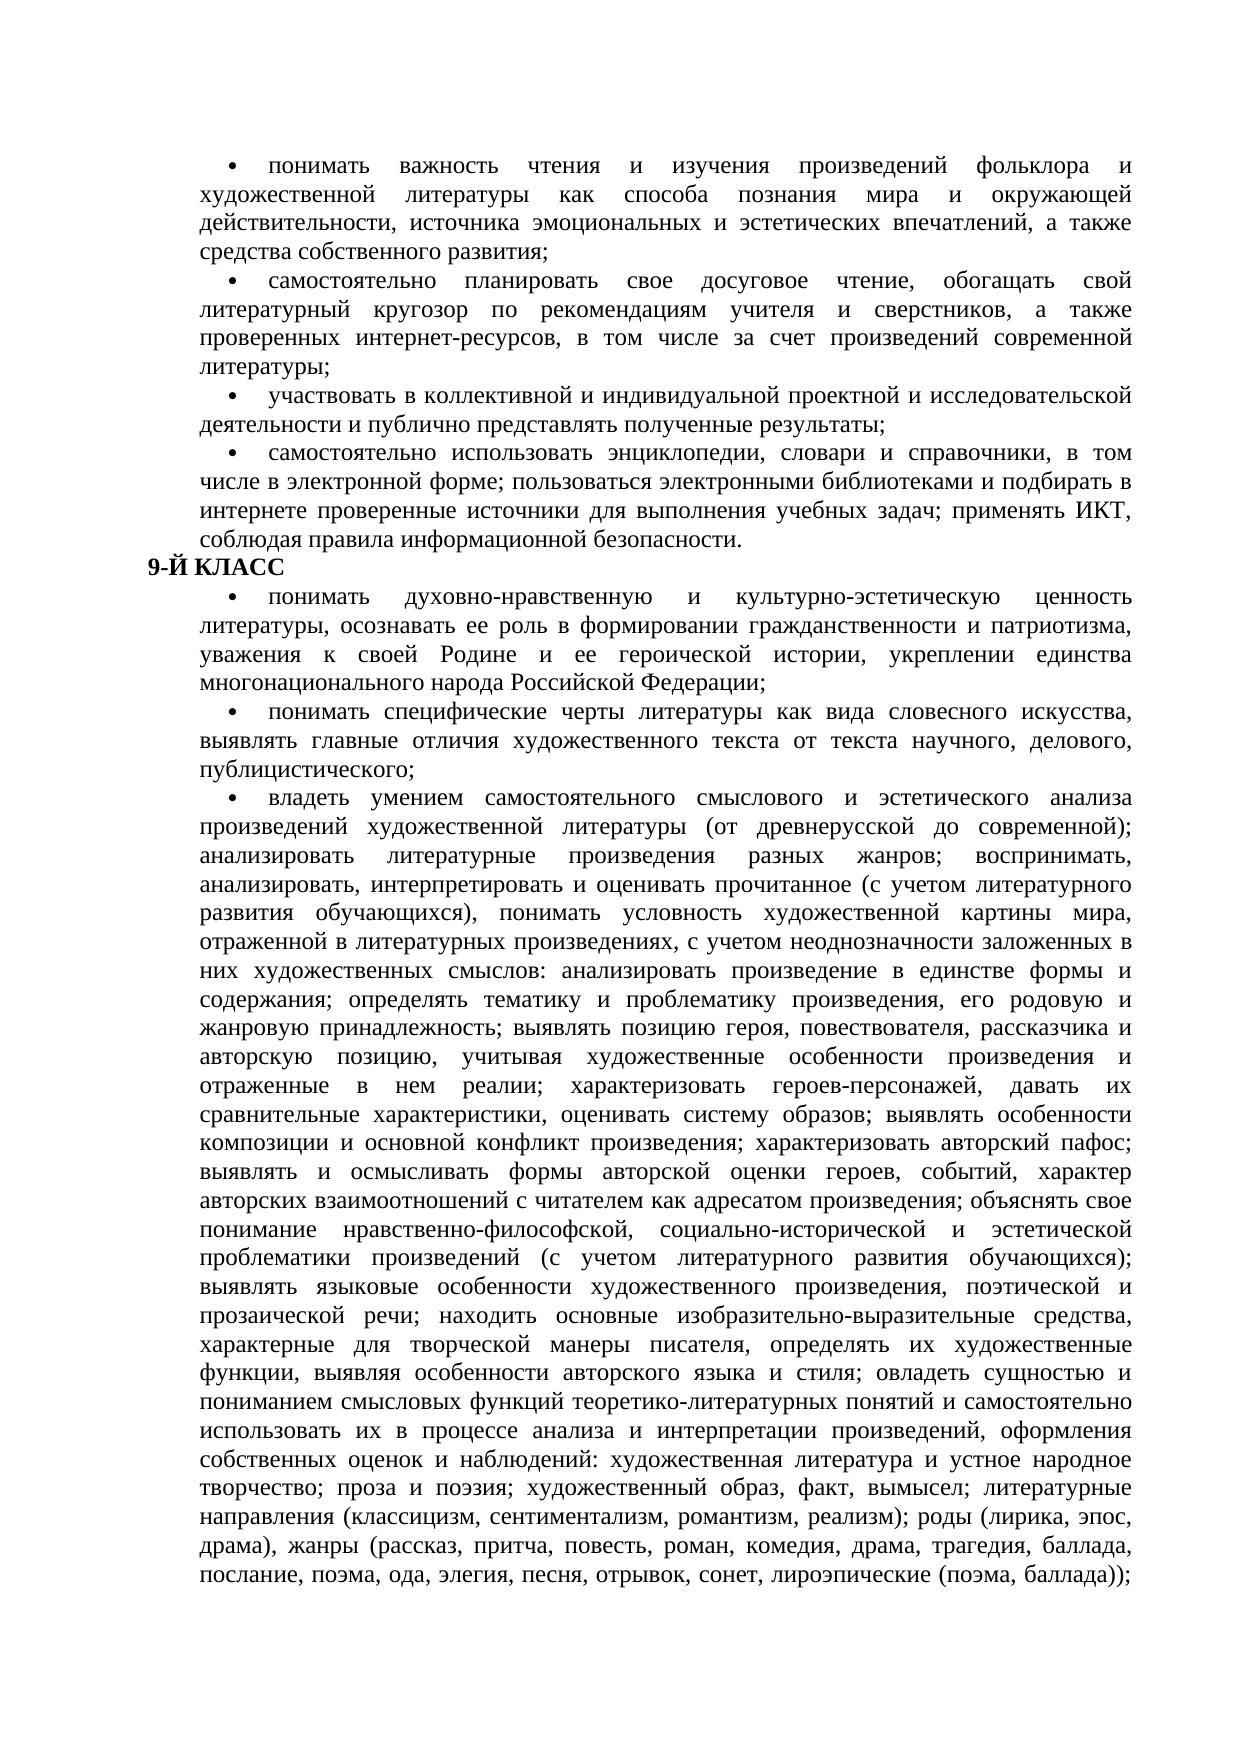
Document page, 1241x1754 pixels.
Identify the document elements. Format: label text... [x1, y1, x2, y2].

list понимать специфические черты литературы как вида словесного искусства, выявлять главные отличия художественного текста от текста научного, делового, публицистического; [199, 869, 1133, 955]
list самостоятельно планировать свое досуговое чтение, обогащать свой литературный кругозор по рекомендациям учителя и сверстников, а также проверенных интернет-ресурсов, в том числе за счет произведений современной литературы; [199, 437, 1133, 552]
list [199, 150, 1133, 207]
list интерпретировать и оценивать текстуально изученные и самостоятельно прочитанные художественные произведения древнерусской, классической русской и зарубежной литературы и современных авторов с использованием методов смыслового чтения и эстетического анализа; [199, 207, 1133, 322]
list понимать духовно-нравственную и культурно-эстетическую ценность литературы, осознавать ее роль в формировании гражданственности и патриотизма, уважения к своей Родине и ее героической истории, укреплении единства многонационального народа Российской Федерации; [199, 754, 1133, 869]
list участвовать в коллективной и индивидуальной проектной и исследовательской деятельности и публично представлять полученные результаты; [199, 552, 1133, 610]
text 9-Й КЛАСС [118, 725, 1152, 754]
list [199, 955, 1133, 1587]
list понимать важность чтения и изучения произведений фольклора и художественной литературы как способа познания мира и окружающей действительности, источника эмоциональных и эстетических впечатлений, а также средства собственного развития; [199, 322, 1133, 437]
list самостоятельно использовать энциклопедии, словари и справочники, в том числе в электронной форме; пользоваться электронными библиотеками и подбирать в интернете проверенные источники для выполнения учебных задач; применять ИКТ, соблюдая правила информационной безопасности. [199, 610, 1133, 725]
